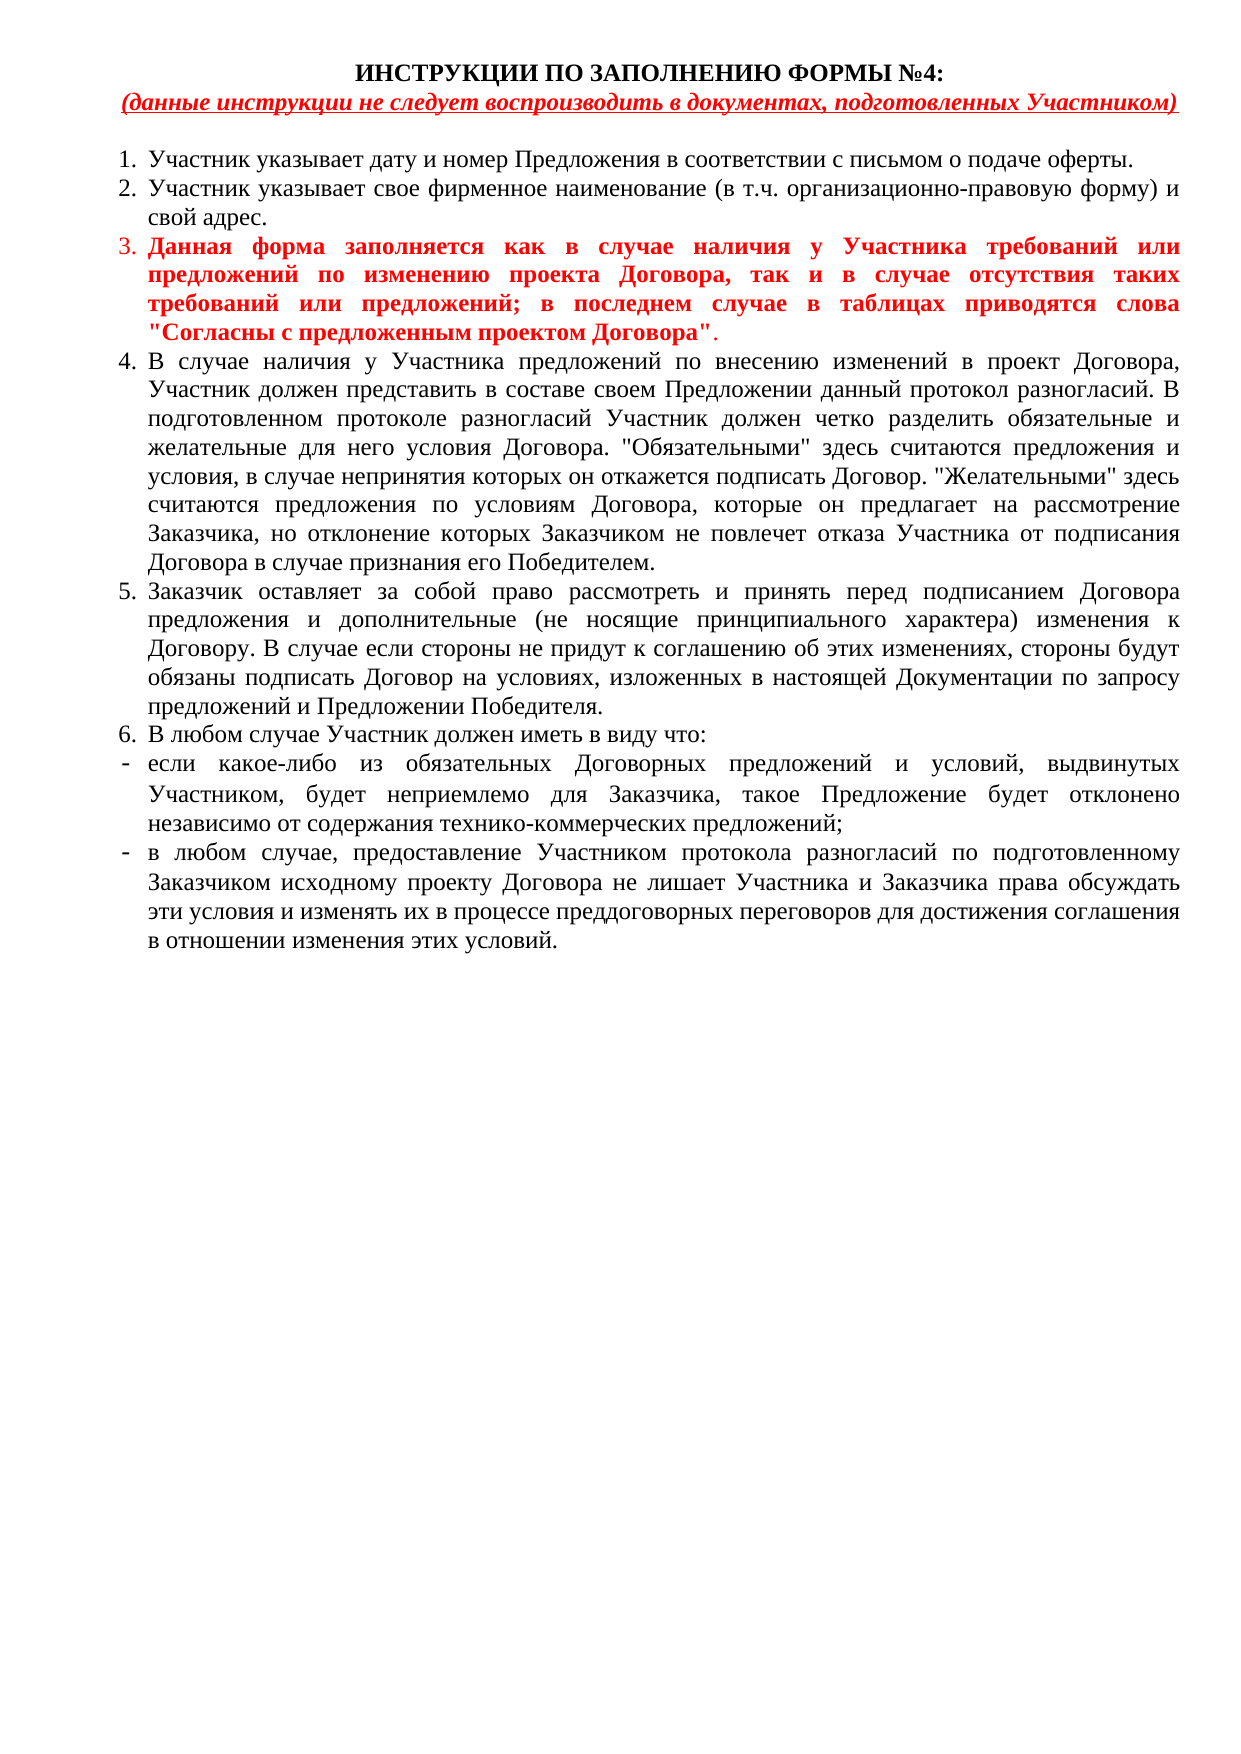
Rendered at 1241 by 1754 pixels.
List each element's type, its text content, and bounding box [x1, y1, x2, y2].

list В любом случае Участник должен иметь в виду что: [118, 719, 1181, 748]
list Инструкции по заполнению формы №4: [118, 58, 1181, 87]
list Данная форма заполняется как в случае наличия у Участника требований или предложений по изменению проекта Договора, так и в случае отсутствия таких требований или предложений; в последнем случае в таблицах приводятся слова "Согласны с предложенным проектом Договора". [118, 231, 1181, 346]
list (данные инструкции не следует воспроизводить в документах, подготовленных Участником) [118, 87, 1181, 116]
list Участник указывает свое фирменное наименование (в т.ч. организационно-правовую форму) и свой адрес. [118, 173, 1181, 231]
list Заказчик оставляет за собой право рассмотреть и принять перед подписанием Договора предложения и дополнительные (не носящие принципиального характера) изменения к Договору. В случае если стороны не придут к соглашению об этих изменениях, стороны будут обязаны подписать Договор на условиях, изложенных в настоящей Документации по запросу предложений и Предложении Победителя. [118, 576, 1181, 719]
list в любом случае, предоставление Участником протокола разногласий по подготовленному Заказчиком исходному проекту Договора не лишает Участника и Заказчика права обсуждать эти условия и изменять их в процессе преддоговорных переговоров для достижения соглашения в отношении изменения этих условий. [118, 837, 1181, 954]
list если какое-либо из обязательных Договорных предложений и условий, выдвинутых Участником, будет неприемлемо для Заказчика, такое Предложение будет отклонено независимо от содержания технико-коммерческих предложений; [118, 748, 1181, 837]
list В случае наличия у Участника предложений по внесению изменений в проект Договора, Участник должен представить в составе своем Предложении данный протокол разногласий. В подготовленном протоколе разногласий Участник должен четко разделить обязательные и желательные для него условия Договора. "Обязательными" здесь считаются предложения и условия, в случае непринятия которых он откажется подписать Договор. "Желательными" здесь считаются предложения по условиям Договора, которые он предлагает на рассмотрение Заказчика, но отклонение которых Заказчиком не повлечет отказа Участника от подписания Договора в случае признания его Победителем. [118, 346, 1181, 576]
list Участник указывает дату и номер Предложения в соответствии с письмом о подаче оферты. [118, 144, 1181, 173]
